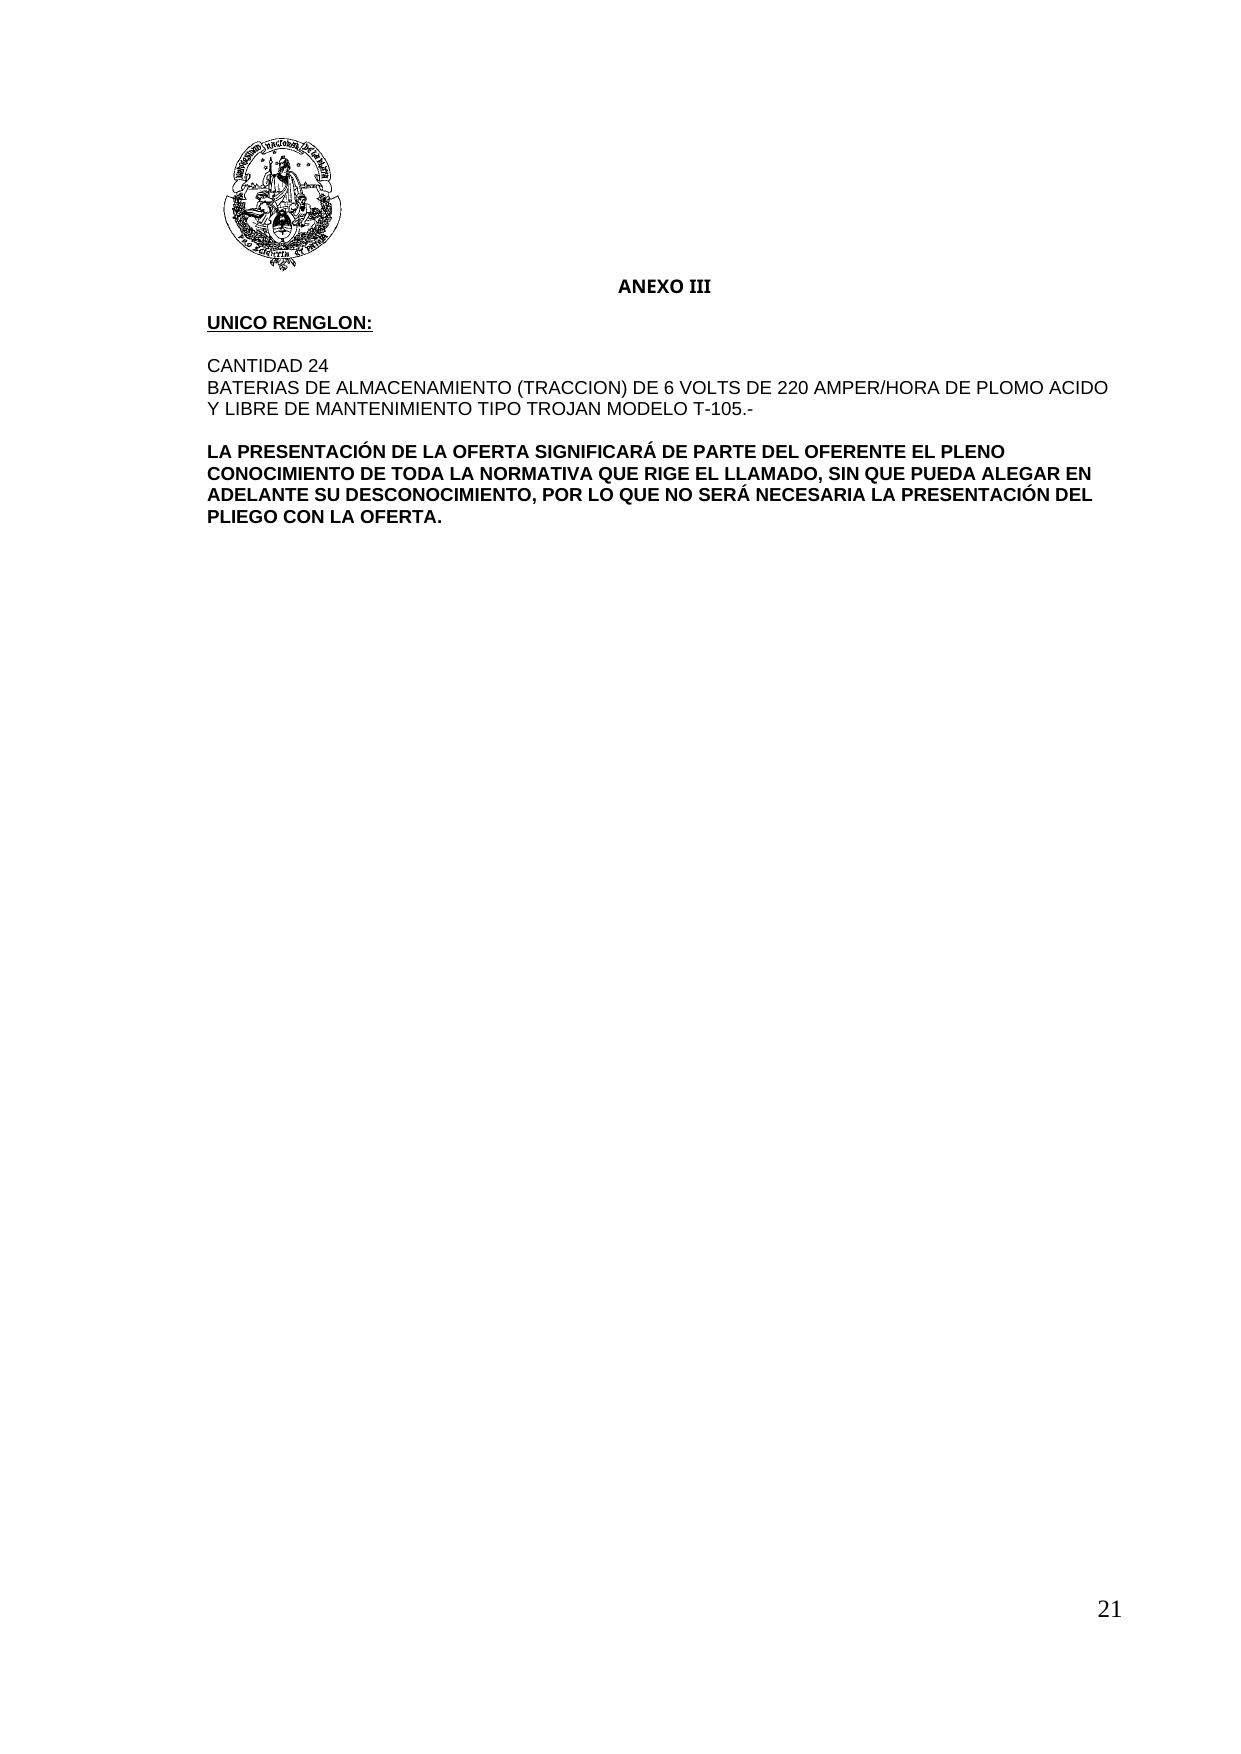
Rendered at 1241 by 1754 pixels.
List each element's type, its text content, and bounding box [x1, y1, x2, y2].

text cANTIDAD 24 [207, 355, 1122, 376]
text BATERIAS DE ALMACENAMIENTO (TRACCION) DE 6 VOLTS DE 220 AMPER/HORA DE PLOMO ACIDO Y LIBRE DE MANTENIMIENTO TIPO TROJAN MODELO T-105.- [207, 376, 1122, 419]
picture [206, 132, 357, 274]
text LA PRESENTACIÓN DE LA OFERTA SIGNIFICARÁ DE PARTE DEL OFERENTE EL PLENO CONOCIMIENTO DE TODA LA NORMATIVA QUE RIGE EL LLAMADO, SIN QUE PUEDA ALEGAR EN ADELANTE SU DESCONOCIMIENTO, POR LO QUE NO SERÁ NECESARIA LA PRESENTACIÓN DEL PLIEGO CON LA OFERTA. [207, 441, 1122, 527]
text ANEXO III [207, 273, 1122, 299]
text UNICO RENGLON: [207, 312, 1122, 333]
